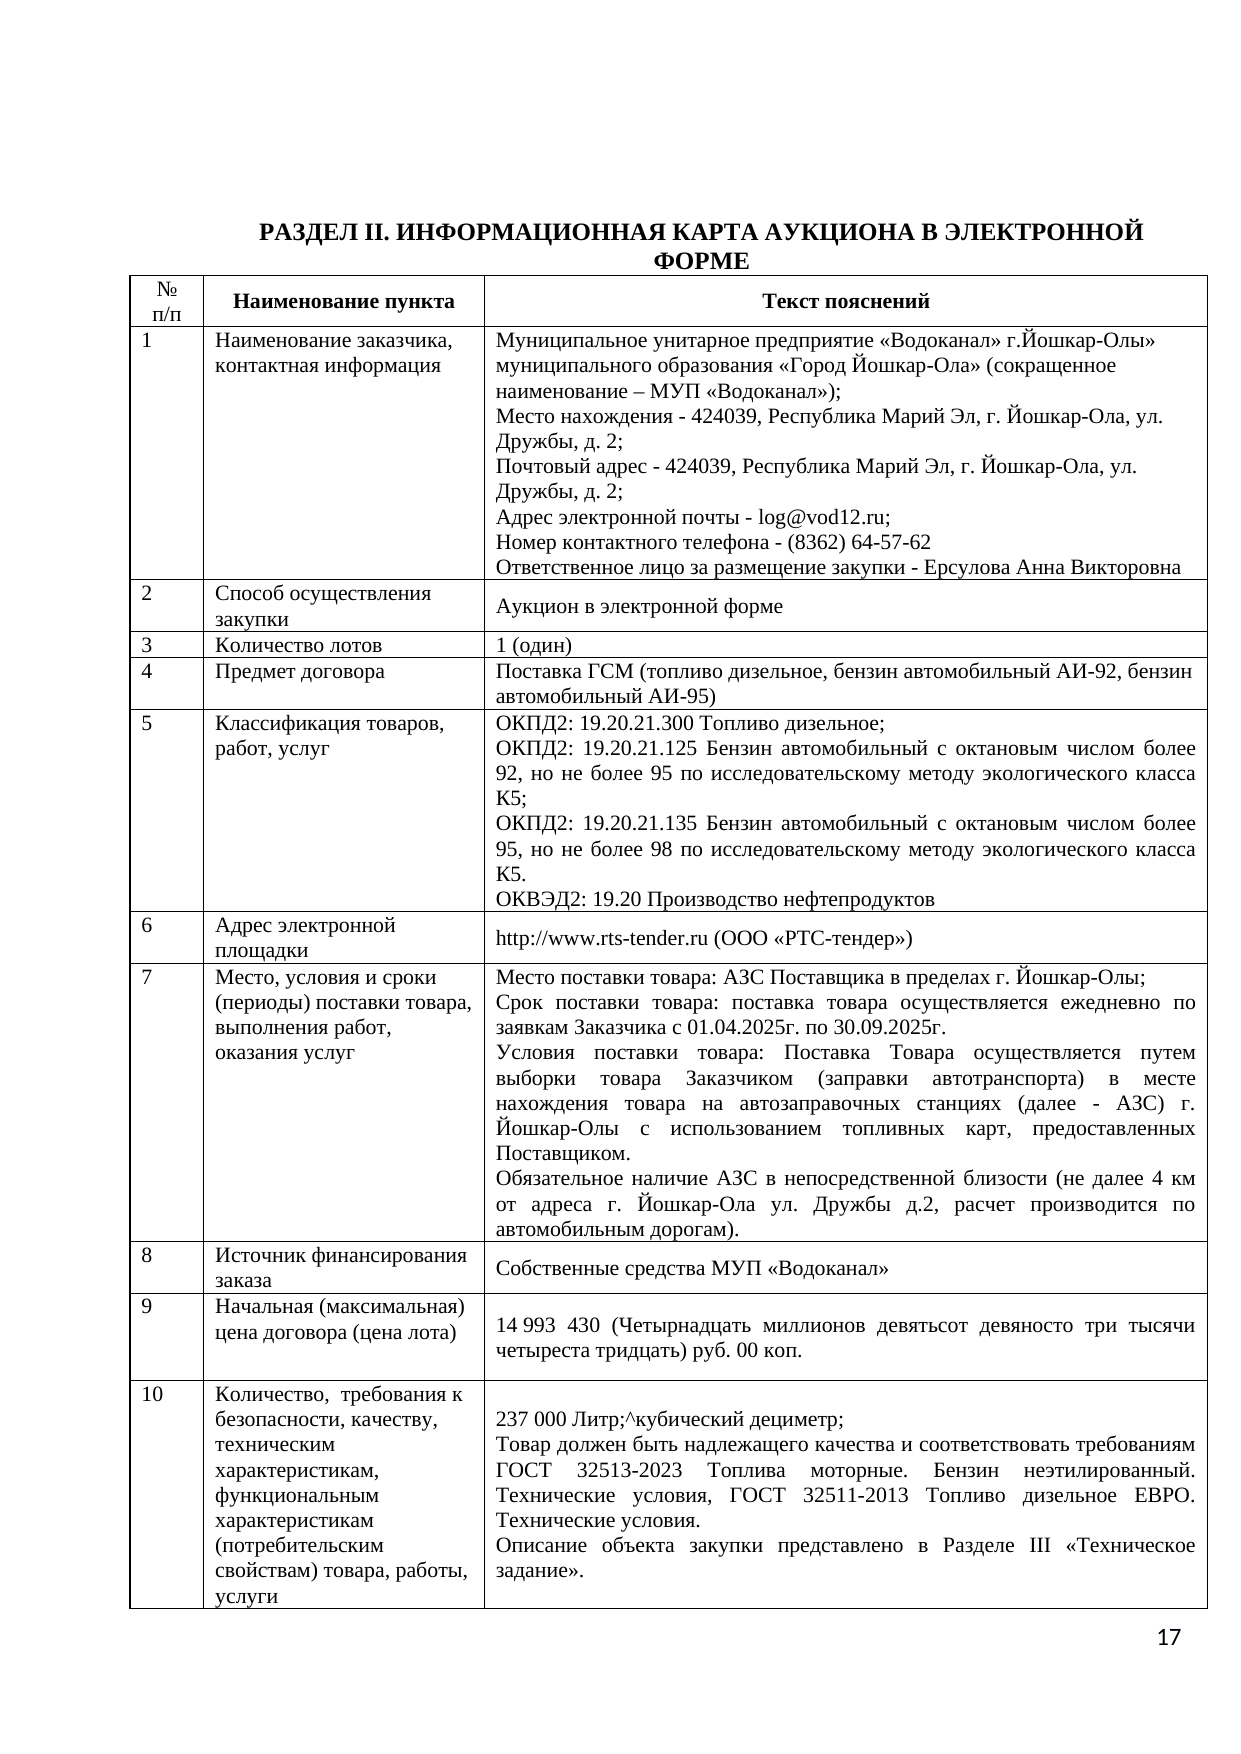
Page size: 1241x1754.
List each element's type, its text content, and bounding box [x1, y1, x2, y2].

table_header Текст пояснений [485, 276, 1207, 326]
table_header № п/п [131, 276, 203, 326]
text РАЗДЕЛ II. ИНФОРМАЦИОННАЯ КАРТА АУКЦИОНА В ЭЛЕКТРОННОЙ ФОРМЕ [222, 217, 1181, 275]
table_cell Собственные средства МУП «Водоканал» [485, 1242, 1207, 1292]
table_cell Классификация товаров, работ, услуг [204, 710, 484, 911]
table_cell Поставка ГСМ (топливо дизельное, бензин автомобильный АИ-92, бензин автомобильный АИ-95) [485, 658, 1207, 708]
table_cell 3 [131, 632, 203, 657]
table_cell Количество, требования к безопасности, качеству, техническим характеристикам, функциональным характеристикам (потребительским свойствам) товара, работы, услуги [204, 1381, 484, 1608]
table_cell Адрес электронной площадки [204, 912, 484, 963]
table_cell Количество лотов [204, 632, 484, 657]
table_cell 237 000 Литр;^кубический дециметр; Товар должен быть надлежащего качества и соответствовать требованиям ГОСТ 32513-2023 Топлива моторные. Бензин неэтилированный. Технические условия, ГОСТ 32511-2013 Топливо дизельное ЕВРО. Технические условия. Описание объекта закупки представлено в Разделе III «Техническое задание». [485, 1381, 1207, 1608]
table_cell 4 [131, 658, 203, 708]
table_cell Предмет договора [204, 658, 484, 708]
table_cell Наименование заказчика, контактная информация [204, 327, 484, 579]
table_cell 5 [131, 710, 203, 911]
table_cell http://www.rts-tender.ru (ООО «РТС-тендер») [485, 912, 1207, 963]
table_cell Начальная (максимальная) цена договора (цена лота) [204, 1294, 484, 1380]
table_cell 6 [131, 912, 203, 963]
table_cell Муниципальное унитарное предприятие «Водоканал» г.Йошкар-Олы» муниципального образования «Город Йошкар-Ола» (сокращенное наименование – МУП «Водоканал»); Место нахождения - 424039, Республика Марий Эл, г. Йошкар-Ола, ул. Дружбы, д. 2; Почтовый адрес - 424039, Республика Марий Эл, г. Йошкар-Ола, ул. Дружбы, д. 2; Адрес электронной почты - log@vod12.ru; Номер контактного телефона - (8362) 64-57-62 Ответственное лицо за размещение закупки - Ерсулова Анна Викторовна [485, 327, 1207, 579]
table_header Наименование пункта [204, 276, 484, 326]
table_cell 8 [131, 1242, 203, 1292]
table_cell Способ осуществления закупки [204, 580, 484, 631]
table_cell 10 [131, 1381, 203, 1608]
table_cell 1 (один) [485, 632, 1207, 657]
table_cell 1 [131, 327, 203, 579]
table_cell 14 993 430 (Четырнадцать миллионов девятьсот девяносто три тысячи четыреста тридцать) руб. 00 коп. [485, 1294, 1207, 1380]
table_cell Место поставки товара: АЗС Поставщика в пределах г. Йошкар-Олы; Срок поставки товара: поставка товара осуществляется ежедневно по заявкам Заказчика с 01.04.2025г. по 30.09.2025г. Условия поставки товара: Поставка Товара осуществляется путем выборки товара Заказчиком (заправки автотранспорта) в месте нахождения товара на автозаправочных станциях (далее - АЗС) г. Йошкар-Олы с использованием топливных карт, предоставленных Поставщиком. Обязательное наличие АЗС в непосредственной близости (не далее 4 км от адреса г. Йошкар-Ола ул. Дружбы д.2, расчет производится по автомобильным дорогам). [485, 964, 1207, 1241]
table_cell Источник финансирования заказа [204, 1242, 484, 1292]
table_cell Аукцион в электронной форме [485, 580, 1207, 631]
table_cell 7 [131, 964, 203, 1241]
table_cell Место, условия и сроки (периоды) поставки товара, выполнения работ, оказания услуг [204, 964, 484, 1241]
table_cell 2 [131, 580, 203, 631]
table_cell ОКПД2: 19.20.21.300 Топливо дизельное; ОКПД2: 19.20.21.125 Бензин автомобильный с октановым числом более 92, но не более 95 по исследовательскому методу экологического класса К5; ОКПД2: 19.20.21.135 Бензин автомобильный с октановым числом более 95, но не более 98 по исследовательскому методу экологического класса К5. ОКВЭД2: 19.20 Производство нефтепродуктов [485, 710, 1207, 911]
table_cell 9 [131, 1294, 203, 1380]
